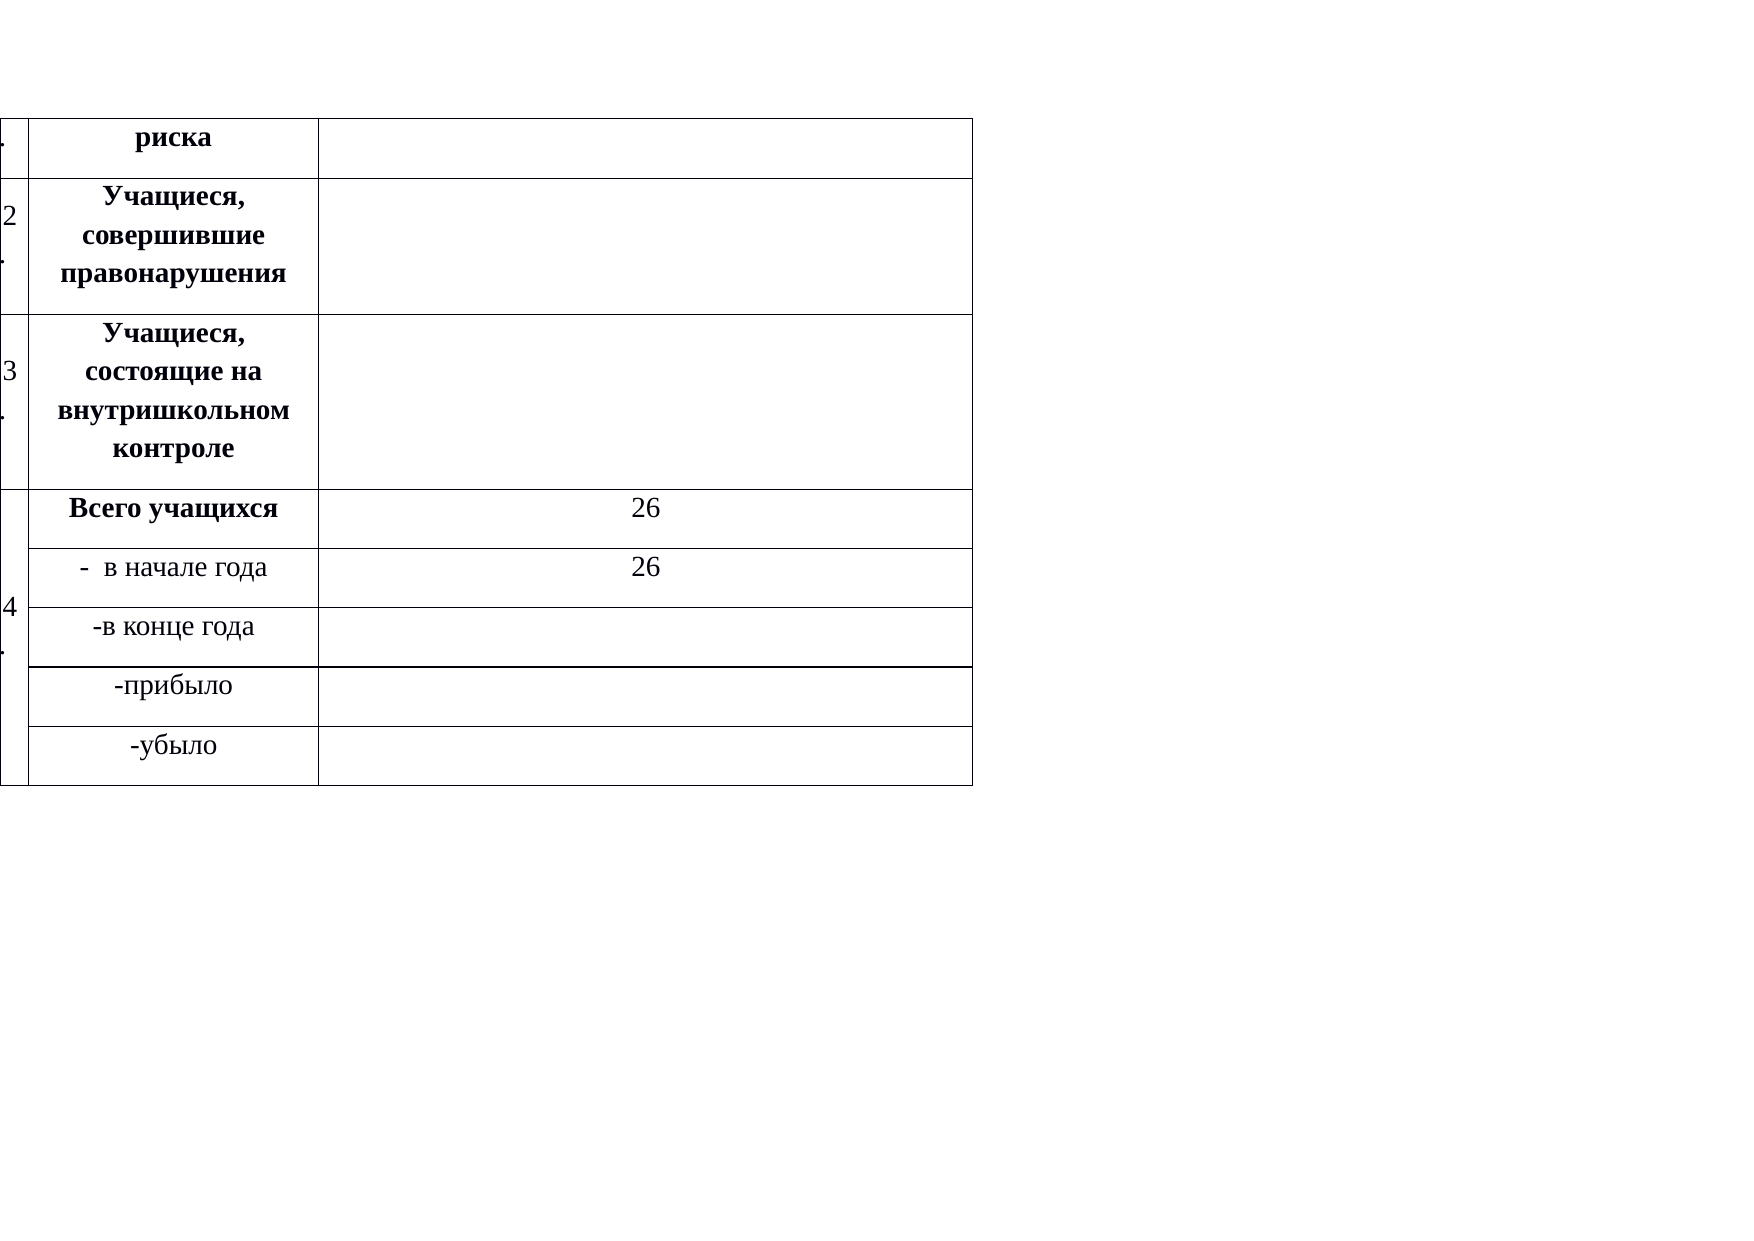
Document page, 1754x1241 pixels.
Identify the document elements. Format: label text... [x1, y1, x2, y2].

table_cell [319, 727, 972, 785]
table_cell 11. [1, 119, 28, 177]
table_cell Всего учащихся [29, 490, 318, 548]
table_cell [319, 179, 972, 314]
table_cell 26 [319, 549, 972, 607]
table_cell -прибыло [29, 668, 318, 726]
table_cell 12. [1, 179, 28, 314]
table_cell 13. [1, 315, 28, 489]
table_cell Учащиеся, совершившие правонарушения [29, 179, 318, 314]
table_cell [29, 119, 318, 177]
table_cell [319, 608, 972, 666]
table_cell - в начале года [29, 549, 318, 607]
table_cell Учащиеся, состоящие на внутришкольном контроле [29, 315, 318, 489]
table_cell 26 [319, 490, 972, 548]
table_cell -в конце года [29, 608, 318, 666]
table_cell [319, 668, 972, 726]
table_cell [319, 315, 972, 489]
table_cell [319, 119, 972, 177]
table_cell -убыло [29, 727, 318, 785]
table_cell 14. [1, 490, 28, 785]
